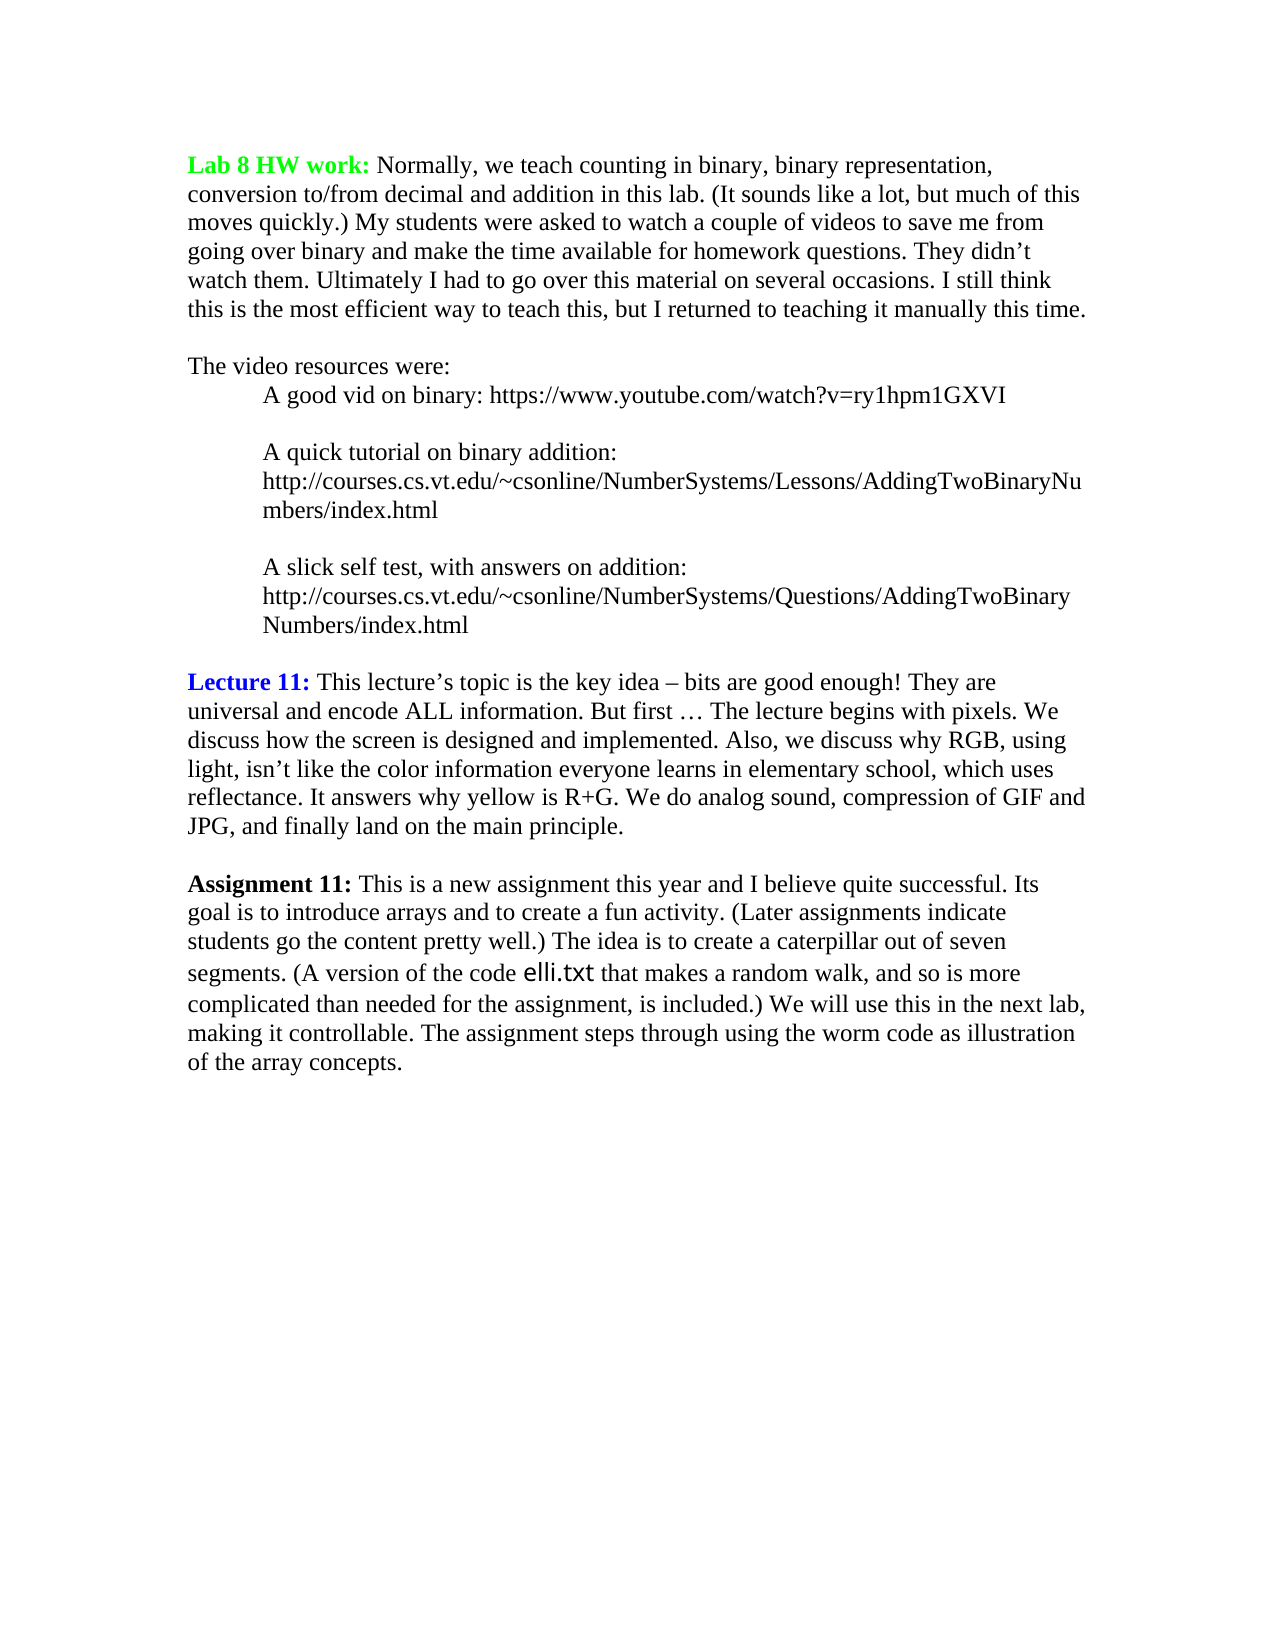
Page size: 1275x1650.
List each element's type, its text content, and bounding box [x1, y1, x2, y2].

text Assignment 11: This is a new assignment this year and I believe quite successful. Its goal is to introduce arrays and to create a fun activity. (Later assignments indicate students go the content pretty well.) The idea is to create a caterpillar out of seven segments. (A version of the code elli.txt that makes a random walk, and so is more complicated than needed for the assignment, is included.) We will use this in the next lab, making it controllable. The assignment steps through using the worm code as illustration of the array concepts. [187, 869, 1087, 1075]
text A slick self test, with answers on addition: http://courses.cs.vt.edu/~csonline/NumberSystems/Questions/AddingTwoBinaryNumbers/index.html [262, 552, 1087, 639]
text Lecture 11: This lecture’s topic is the key idea – bits are good enough! They are universal and encode ALL information. But first … The lecture begins with pixels. We discuss how the screen is designed and implemented. Also, we discuss why RGB, using light, isn’t like the color information everyone learns in elementary school, which uses reflectance. It answers why yellow is R+G. We do analog sound, compression of GIF and JPG, and finally land on the main principle. [187, 667, 1087, 840]
text The video resources were: [187, 351, 1087, 380]
text A good vid on binary: https://www.youtube.com/watch?v=ry1hpm1GXVI [262, 380, 1087, 409]
text Lab 8 HW work: Normally, we teach counting in binary, binary representation, conversion to/from decimal and addition in this lab. (It sounds like a lot, but much of this moves quickly.) My students were asked to watch a couple of videos to save me from going over binary and make the time available for homework questions. They didn’t watch them. Ultimately I had to go over this material on several occasions. I still think this is the most efficient way to teach this, but I returned to teaching it manually this time. [187, 150, 1087, 322]
text A quick tutorial on binary addition: http://courses.cs.vt.edu/~csonline/NumberSystems/Lessons/AddingTwoBinaryNumbers/index.html [262, 437, 1087, 524]
